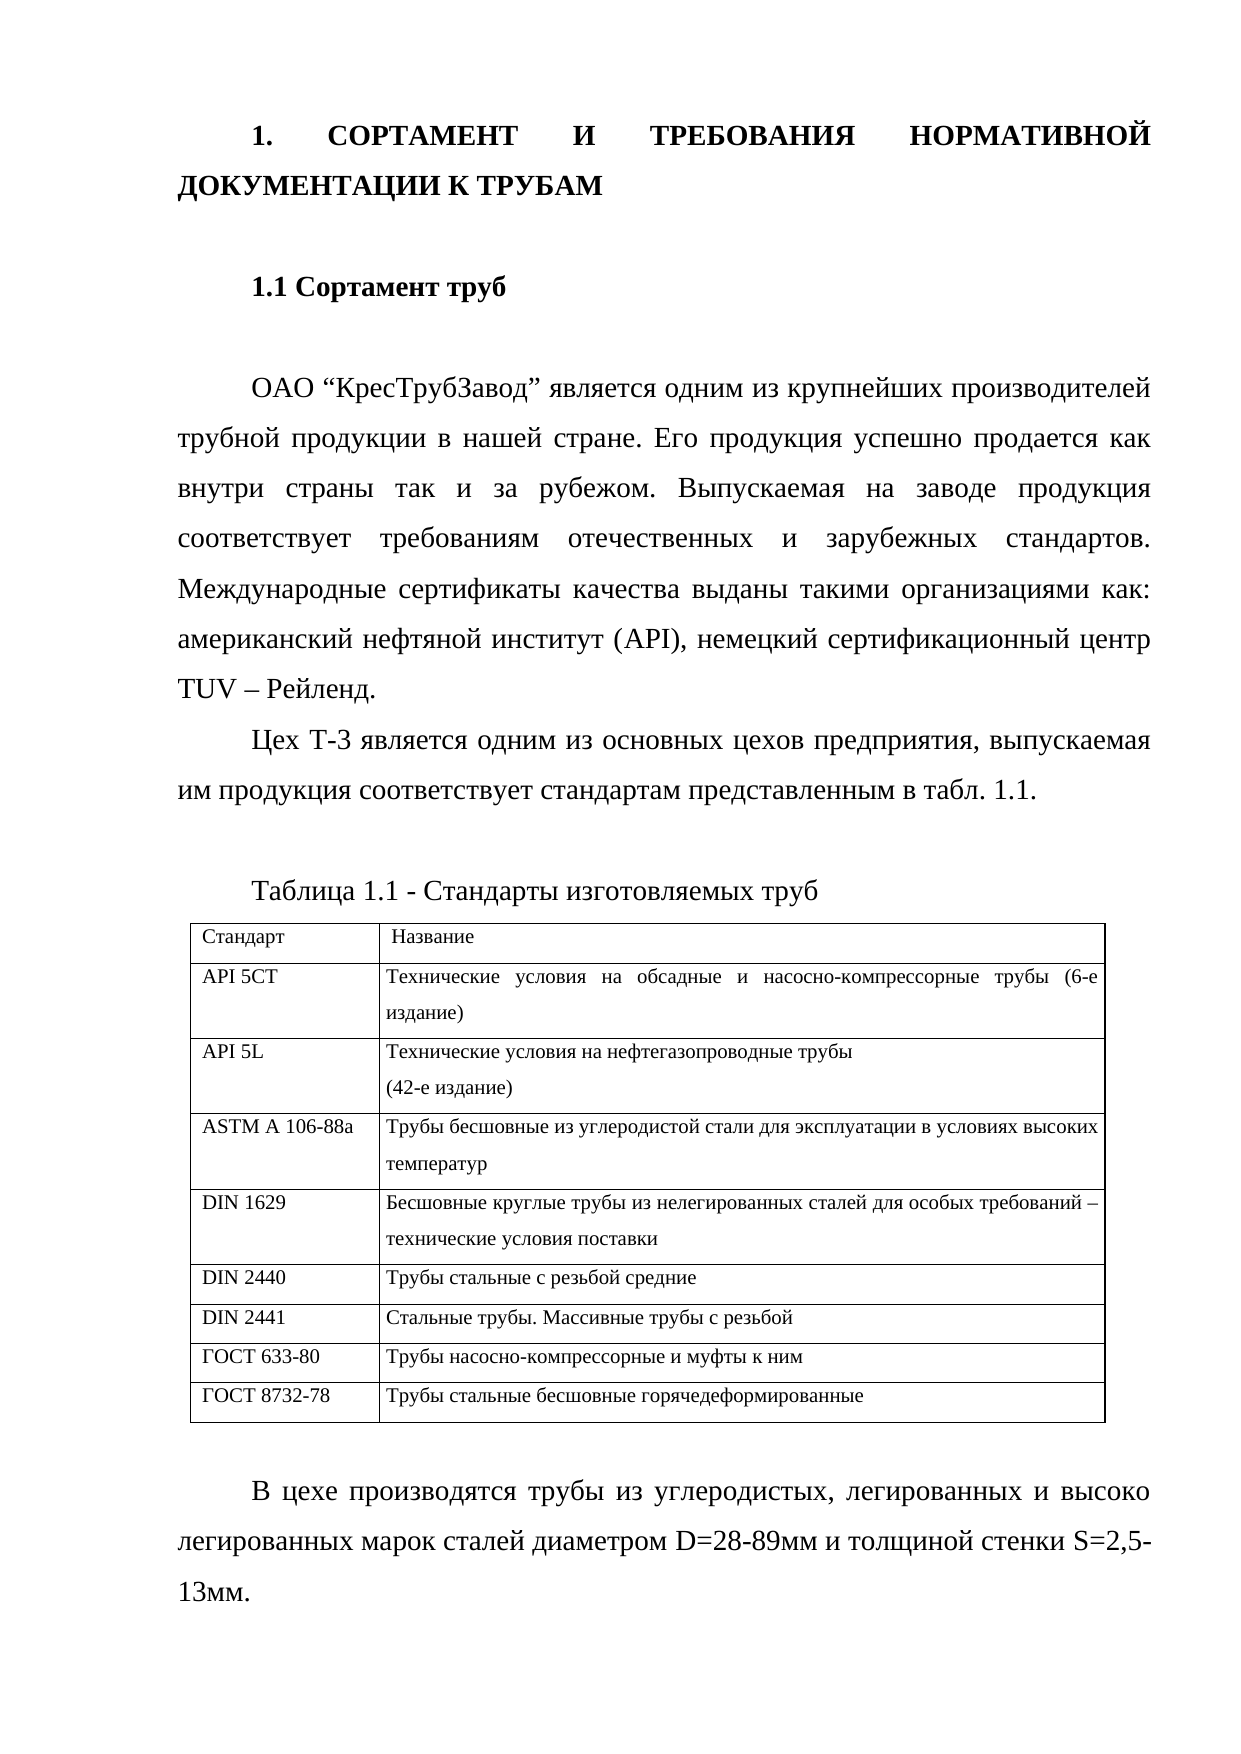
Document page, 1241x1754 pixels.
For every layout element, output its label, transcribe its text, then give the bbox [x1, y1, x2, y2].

table_cell Технические условия на нефтегазопроводные трубы (42-е издание) [380, 1039, 1104, 1113]
text 1. СОРТАМЕНТ И ТРЕБОВАНИЯ НОРМАТИВНОЙ ДОКУМЕНТАЦИИ К ТРУБАМ [177, 118, 1152, 202]
table_cell API 5L [191, 1039, 379, 1113]
table_cell Технические условия на обсадные и насосно-компрессорные трубы (6-е издание) [380, 964, 1104, 1038]
table_cell Трубы насосно-компрессорные и муфты к ним [380, 1344, 1104, 1382]
table_cell DIN 2441 [191, 1305, 379, 1343]
table_header Стандарт [191, 924, 379, 962]
table_cell API 5CT [191, 964, 379, 1038]
table_cell ГОСТ 633-80 [191, 1344, 379, 1382]
table_cell ASTM A 106-88a [191, 1114, 379, 1189]
table_cell DIN 1629 [191, 1190, 379, 1264]
table_header Название [380, 924, 1104, 962]
text В цехе производятся трубы из углеродистых, легированных и высоко легированных марок сталей диаметром D=28-89мм и толщиной стенки S=2,5-13мм. [177, 1473, 1152, 1607]
text Цех Т-3 является одним из основных цехов предприятия, выпускаемая им продукция соответствует стандартам представленным в табл. 1.1. [177, 722, 1152, 806]
text Таблица 1.1 - Стандарты изготовляемых труб [177, 873, 1152, 906]
table_cell Стальные трубы. Массивные трубы с резьбой [380, 1305, 1104, 1343]
table_cell Трубы бесшовные из углеродистой стали для эксплуатации в условиях высоких температур [380, 1114, 1104, 1189]
table_cell DIN 2440 [191, 1265, 379, 1303]
table_cell Трубы стальные с резьбой средние [380, 1265, 1104, 1303]
text 1.1 Сортамент труб [177, 269, 1152, 303]
table_cell Бесшовные круглые трубы из нелегированных сталей для особых требований – технические условия поставки [380, 1190, 1104, 1264]
table_cell ГОСТ 8732-78 [191, 1383, 379, 1422]
table_cell Трубы стальные бесшовные горячедеформированные [380, 1383, 1104, 1422]
text ОАО “КресТрубЗавод” является одним из крупнейших производителей трубной продукции в нашей стране. Его продукция успешно продается как внутри страны так и за рубежом. Выпускаемая на заводе продукция соответствует требованиям отечественных и зарубежных стандартов. Международные сертификаты качества выданы такими организациями как: американский нефтяной институт (API), немецкий сертификационный центр TUV – Рейленд. [177, 370, 1152, 705]
